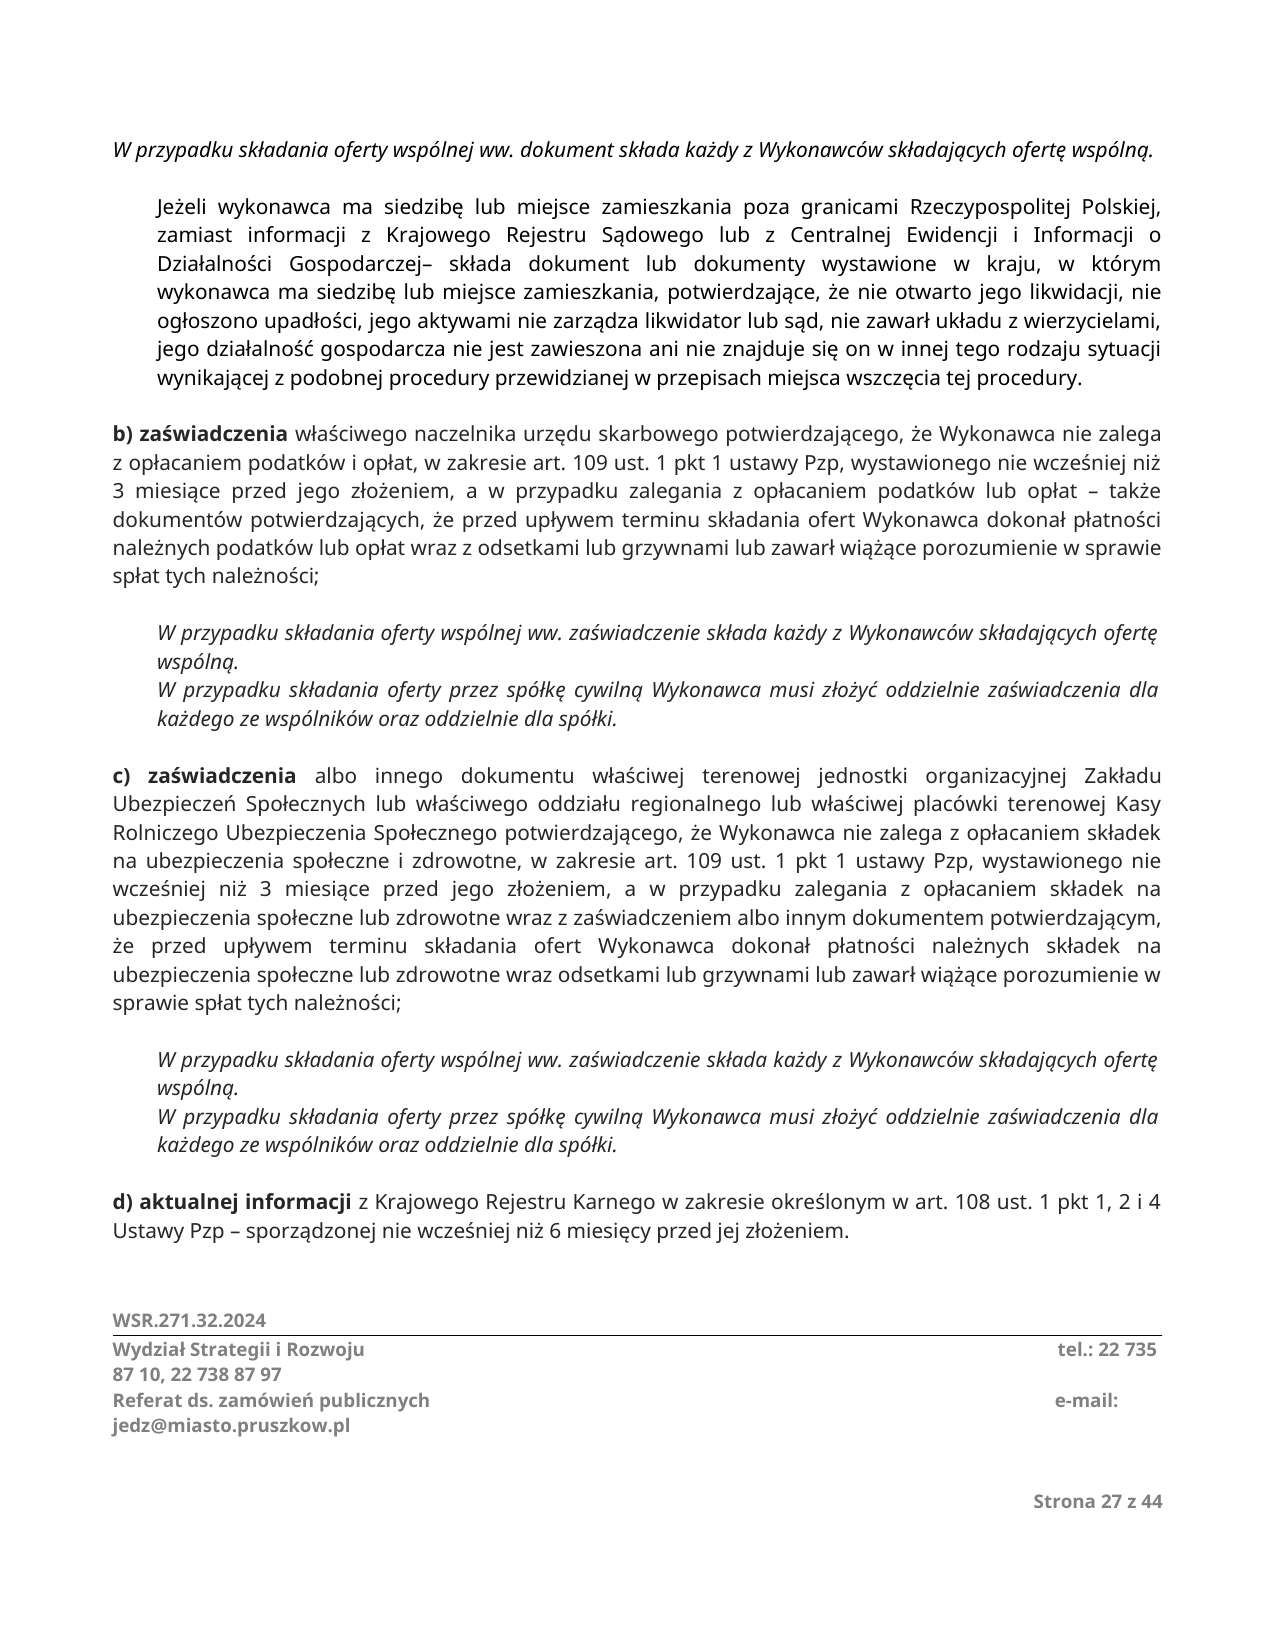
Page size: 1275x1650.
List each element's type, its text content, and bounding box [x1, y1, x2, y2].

text W przypadku składania oferty przez spółkę cywilną Wykonawca musi złożyć oddzielnie zaświadczenia dla każdego ze wspólników oraz oddzielnie dla spółki. [157, 675, 1162, 732]
text Jeżeli wykonawca ma siedzibę lub miejsce zamieszkania poza granicami Rzeczypospolitej Polskiej, zamiast informacji z Krajowego Rejestru Sądowego lub z Centralnej Ewidencji i Informacji o Działalności Gospodarczej– składa dokument lub dokumenty wystawione w kraju, w którym wykonawca ma siedzibę lub miejsce zamieszkania, potwierdzające, że nie otwarto jego likwidacji, nie ogłoszono upadłości, jego aktywami nie zarządza likwidator lub sąd, nie zawarł układu z wierzycielami, jego działalność gospodarcza nie jest zawieszona ani nie znajduje się on w innej tego rodzaju sytuacji wynikającej z podobnej procedury przewidzianej w przepisach miejsca wszczęcia tej procedury. [157, 192, 1162, 391]
text c) zaświadczenia albo innego dokumentu właściwej terenowej jednostki organizacyjnej Zakładu Ubezpieczeń Społecznych lub właściwego oddziału regionalnego lub właściwej placówki terenowej Kasy Rolniczego Ubezpieczenia Społecznego potwierdzającego, że Wykonawca nie zalega z opłacaniem składek na ubezpieczenia społeczne i zdrowotne, w zakresie art. 109 ust. 1 pkt 1 ustawy Pzp, wystawionego nie wcześniej niż 3 miesiące przed jego złożeniem, a w przypadku zalegania z opłacaniem składek na ubezpieczenia społeczne lub zdrowotne wraz z zaświadczeniem albo innym dokumentem potwierdzającym, że przed upływem terminu składania ofert Wykonawca dokonał płatności należnych składek na ubezpieczenia społeczne lub zdrowotne wraz odsetkami lub grzywnami lub zawarł wiążące porozumienie w sprawie spłat tych należności; [112, 761, 1162, 1017]
text W przypadku składania oferty przez spółkę cywilną Wykonawca musi złożyć oddzielnie zaświadczenia dla każdego ze wspólników oraz oddzielnie dla spółki. [157, 1102, 1162, 1159]
text b) zaświadczenia właściwego naczelnika urzędu skarbowego potwierdzającego, że Wykonawca nie zalega z opłacaniem podatków i opłat, w zakresie art. 109 ust. 1 pkt 1 ustawy Pzp, wystawionego nie wcześniej niż 3 miesiące przed jego złożeniem, a w przypadku zalegania z opłacaniem podatków lub opłat – także dokumentów potwierdzających, że przed upływem terminu składania ofert Wykonawca dokonał płatności należnych podatków lub opłat wraz z odsetkami lub grzywnami lub zawarł wiążące porozumienie w sprawie spłat tych należności; [112, 419, 1162, 590]
text W przypadku składania oferty wspólnej ww. zaświadczenie składa każdy z Wykonawców składających ofertę wspólną. [157, 1045, 1162, 1102]
text W przypadku składania oferty wspólnej ww. dokument składa każdy z Wykonawców składających ofertę wspólną. [112, 135, 1162, 163]
text W przypadku składania oferty wspólnej ww. zaświadczenie składa każdy z Wykonawców składających ofertę wspólną. [157, 618, 1162, 675]
text d) aktualnej informacji z Krajowego Rejestru Karnego w zakresie określonym w art. 108 ust. 1 pkt 1, 2 i 4 Ustawy Pzp – sporządzonej nie wcześniej niż 6 miesięcy przed jej złożeniem. [112, 1187, 1162, 1244]
